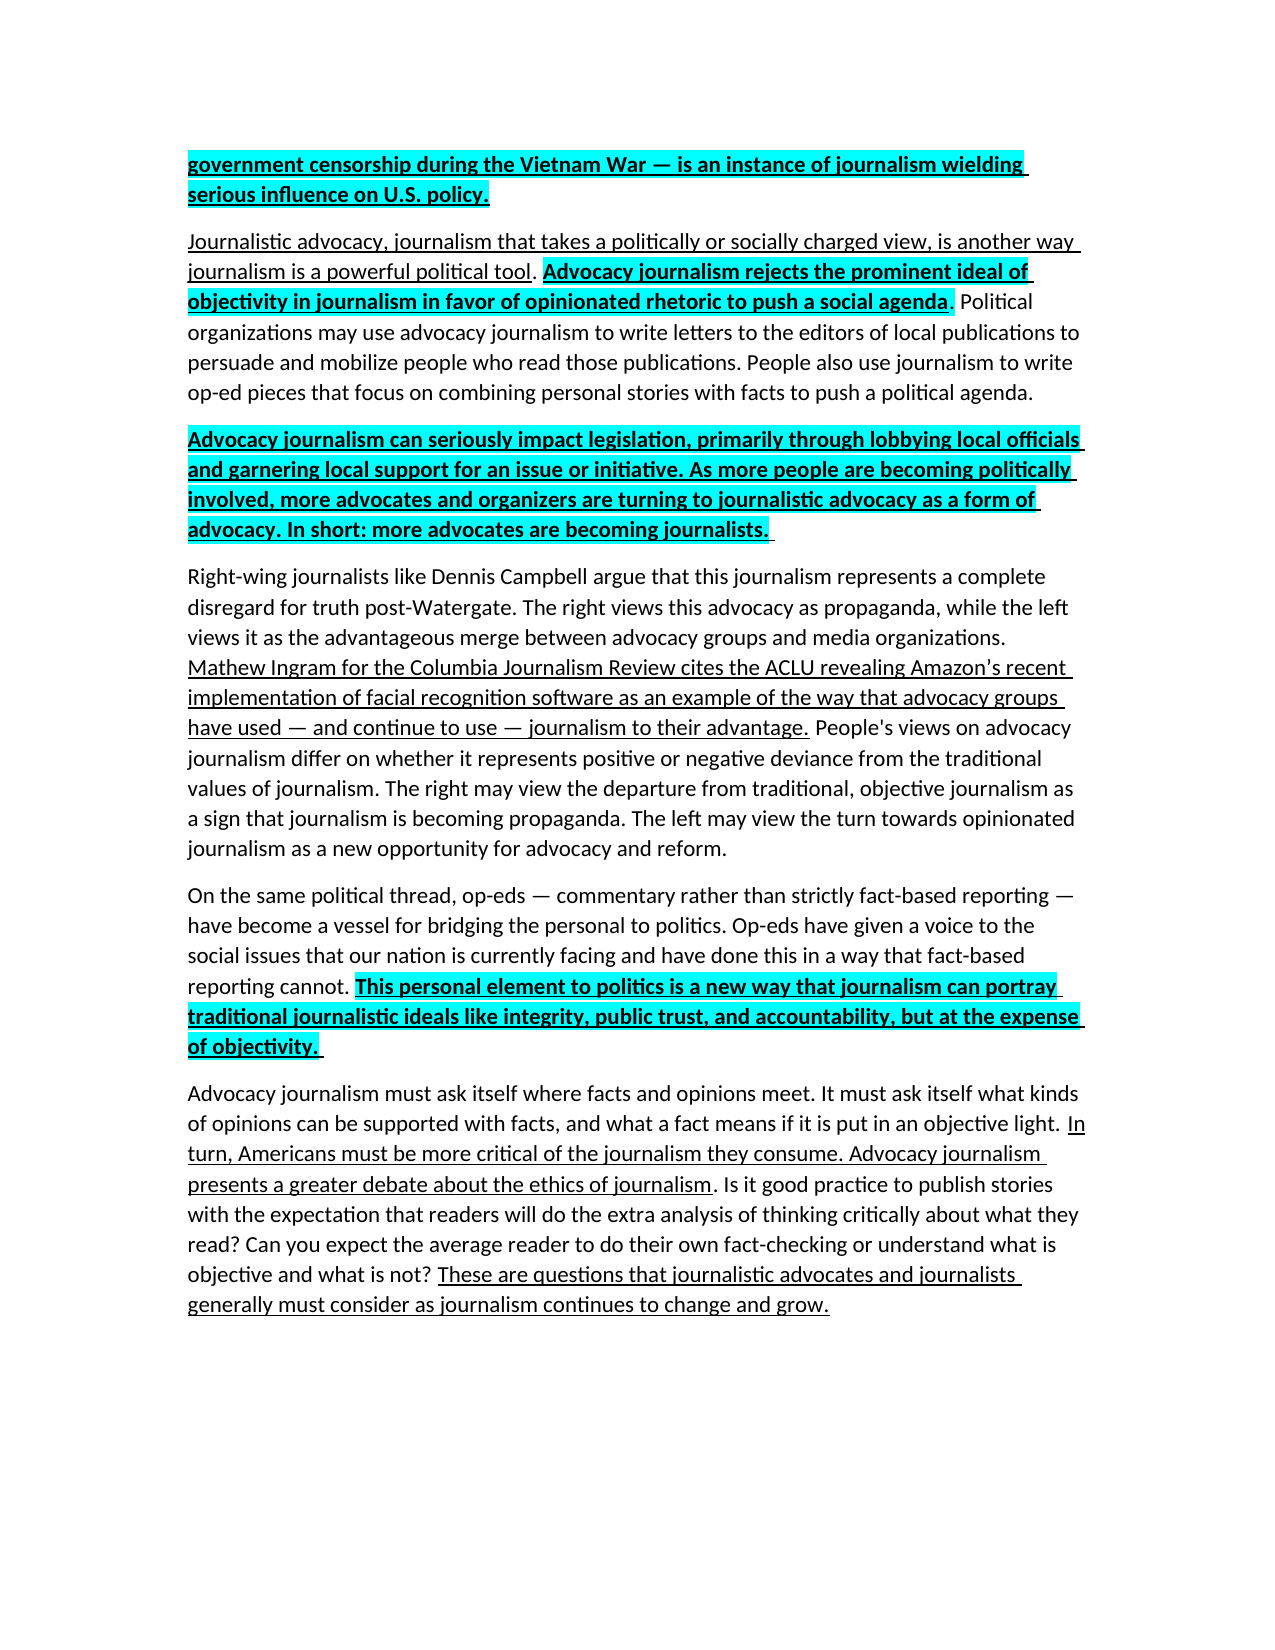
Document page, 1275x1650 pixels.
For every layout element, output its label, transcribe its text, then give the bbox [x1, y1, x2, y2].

text On the same political thread, op-eds — commentary rather than strictly fact-based reporting — have become a vessel for bridging the personal to politics. Op-eds have given a voice to the social issues that our nation is currently facing and have done this in a way that fact-based reporting cannot. This personal element to politics is a new way that journalism can portray traditional journalistic ideals like integrity, public trust, and accountability, but at the expense of objectivity. [187, 881, 1087, 1060]
text Advocacy journalism can seriously impact legislation, primarily through lobbying local officials and garnering local support for an issue or initiative. As more people are becoming politically involved, more advocates and organizers are turning to journalistic advocacy as a form of advocacy. In short: more advocates are becoming journalists. [187, 425, 1087, 544]
text Advocacy journalism must ask itself where facts and opinions meet. It must ask itself what kinds of opinions can be supported with facts, and what a fact means if it is put in an objective light. In turn, Americans must be more critical of the journalism they consume. Advocacy journalism presents a greater debate about the ethics of journalism. Is it good practice to publish stories with the expectation that readers will do the extra analysis of thinking critically about what they read? Can you expect the average reader to do their own fact-checking or understand what is objective and what is not? These are questions that journalistic advocates and journalists generally must consider as journalism continues to change and grow. [187, 1079, 1087, 1319]
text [187, 150, 1087, 208]
text Right-wing journalists like Dennis Campbell argue that this journalism represents a complete disregard for truth post-Watergate. The right views this advocacy as propaganda, while the left views it as the advantageous merge between advocacy groups and media organizations. Mathew Ingram for the Columbia Journalism Review cites the ACLU revealing Amazon’s recent implementation of facial recognition software as an example of the way that advocacy groups have used — and continue to use — journalism to their advantage. People's views on advocacy journalism differ on whether it represents positive or negative deviance from the traditional values of journalism. The right may view the departure from traditional, objective journalism as a sign that journalism is becoming propaganda. The left may view the turn towards opinionated journalism as a new opportunity for advocacy and reform. [187, 562, 1087, 862]
text Journalistic advocacy, journalism that takes a politically or socially charged view, is another way journalism is a powerful political tool. Advocacy journalism rejects the prominent ideal of objectivity in journalism in favor of opinionated rhetoric to push a social agenda. Political organizations may use advocacy journalism to write letters to the editors of local publications to persuade and mobilize people who read those publications. People also use journalism to write op-ed pieces that focus on combining personal stories with facts to push a political agenda. [187, 227, 1087, 406]
